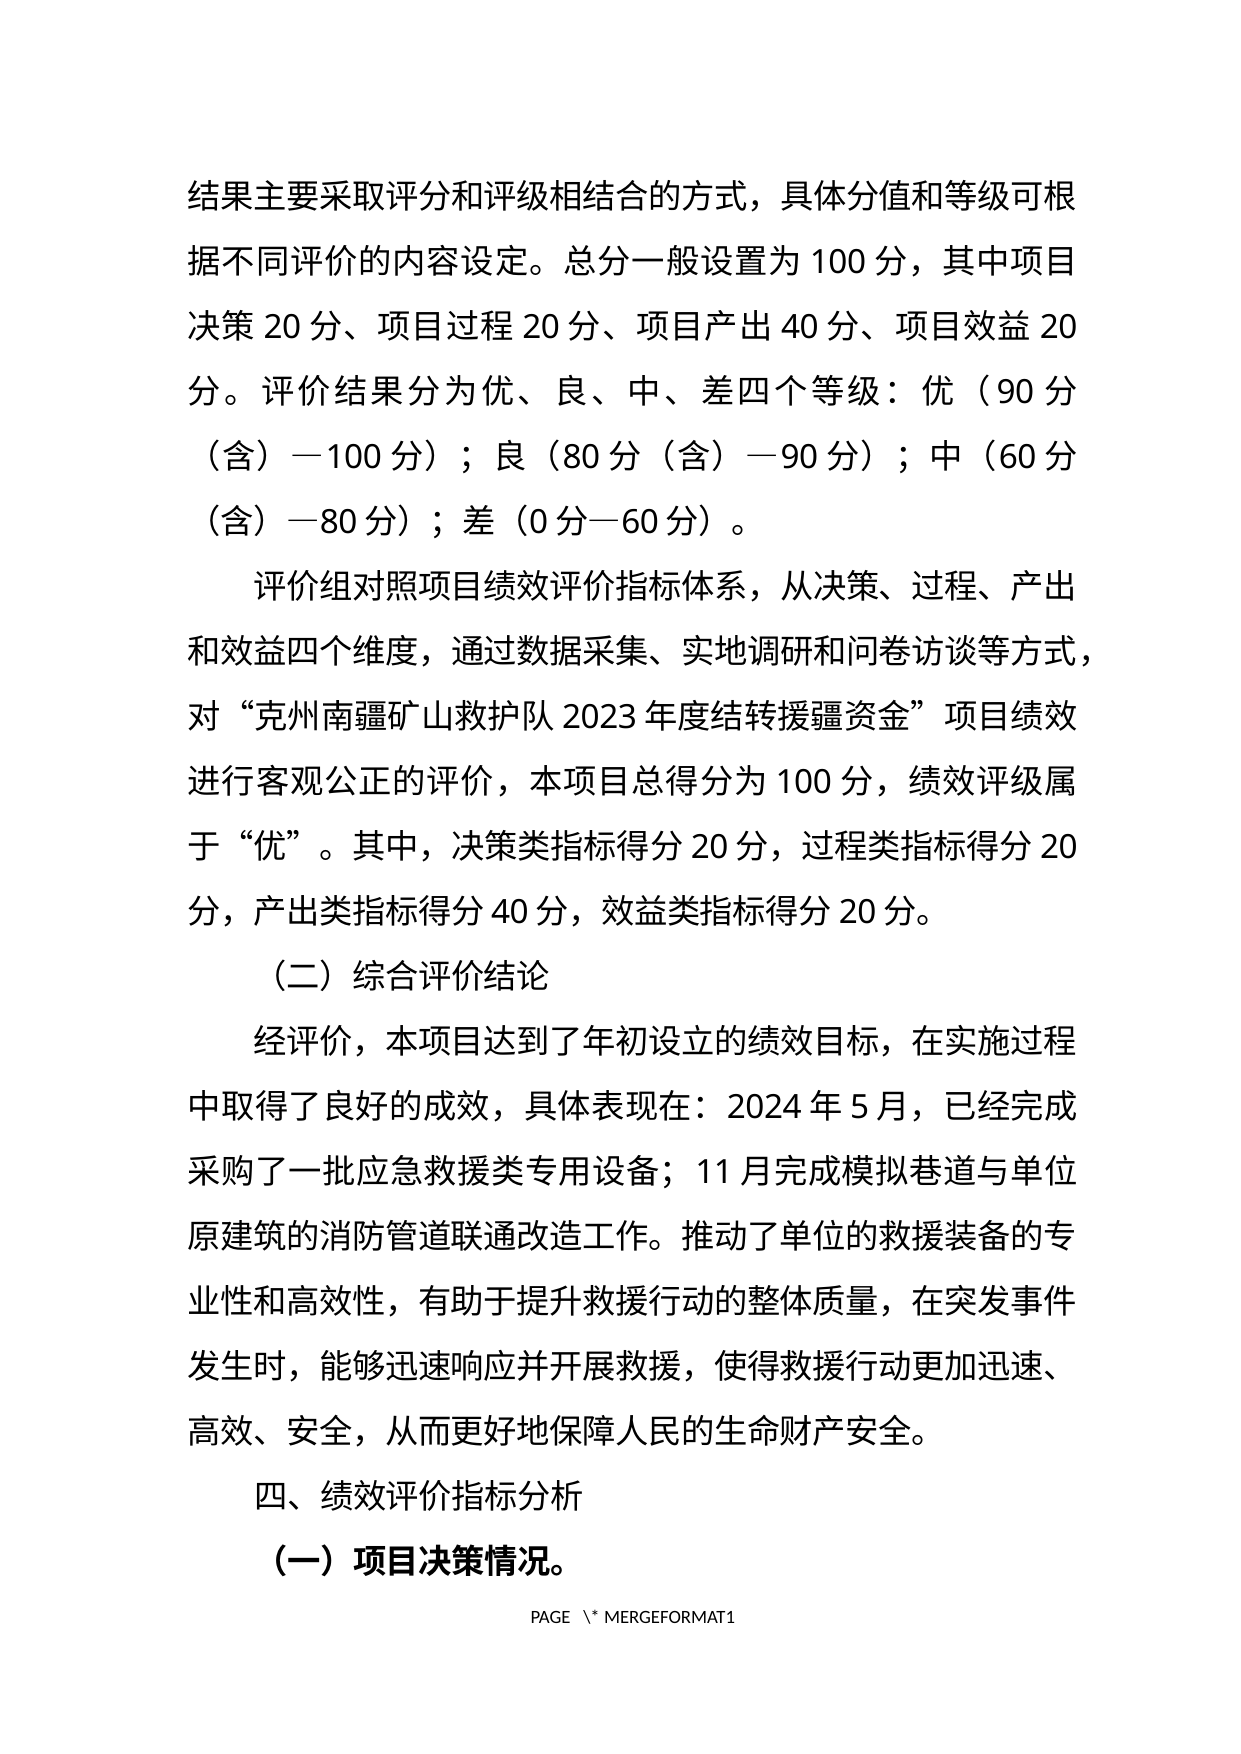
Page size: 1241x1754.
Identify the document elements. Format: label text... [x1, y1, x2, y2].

text （一）项目决策情况。 [187, 1527, 1078, 1592]
text 四、绩效评价指标分析 [187, 1462, 1078, 1527]
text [187, 162, 1078, 1462]
